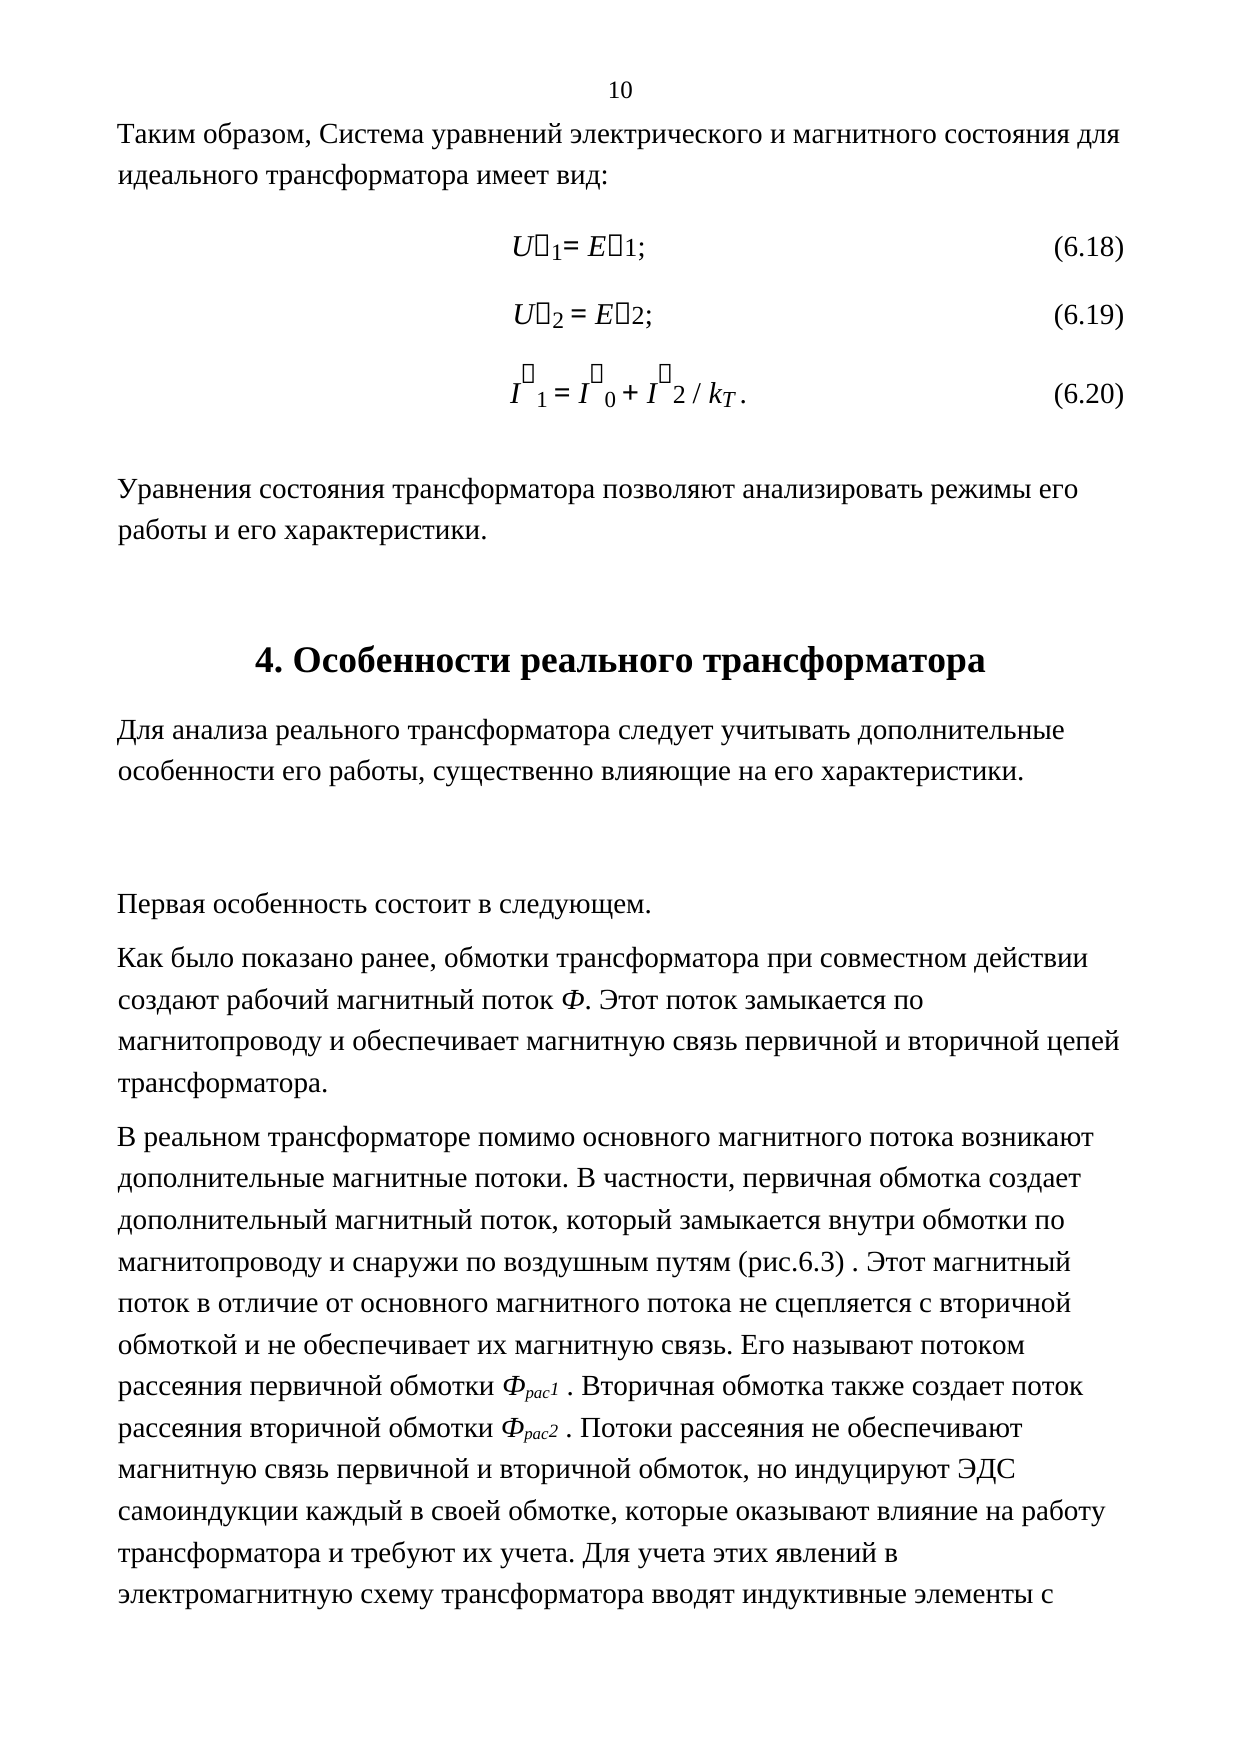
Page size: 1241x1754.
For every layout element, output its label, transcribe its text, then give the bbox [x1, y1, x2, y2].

text U2 = E2; (6.19) [118, 287, 1124, 333]
text U1= E1; (6.18) [118, 218, 1124, 265]
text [117, 1119, 1123, 1610]
text Уравнения состояния трансформатора позволяют анализировать режимы его работы и его характеристики. [117, 471, 1123, 546]
text Для анализа реального трансформатора следует учитывать дополнительные особенности его работы, существенно влияющие на его характеристики. [117, 712, 1123, 787]
text Как было показано ранее, обмотки трансформатора при совместном действии создают рабочий магнитный поток Ф. Этот поток замыкается по магнитопроводу и обеспечивает магнитную связь первичной и вторичной цепей трансформатора. [117, 940, 1123, 1099]
text I1 = I0 + I2 / kТ . (6.20) [118, 354, 1124, 417]
text Первая особенность состоит в следующем. [117, 886, 1123, 920]
subtitle 4. Особенности реального трансформатора [118, 638, 1123, 681]
text Таким образом, Система уравнений электрического и магнитного состояния для идеального трансформатора имеет вид: [117, 116, 1123, 191]
